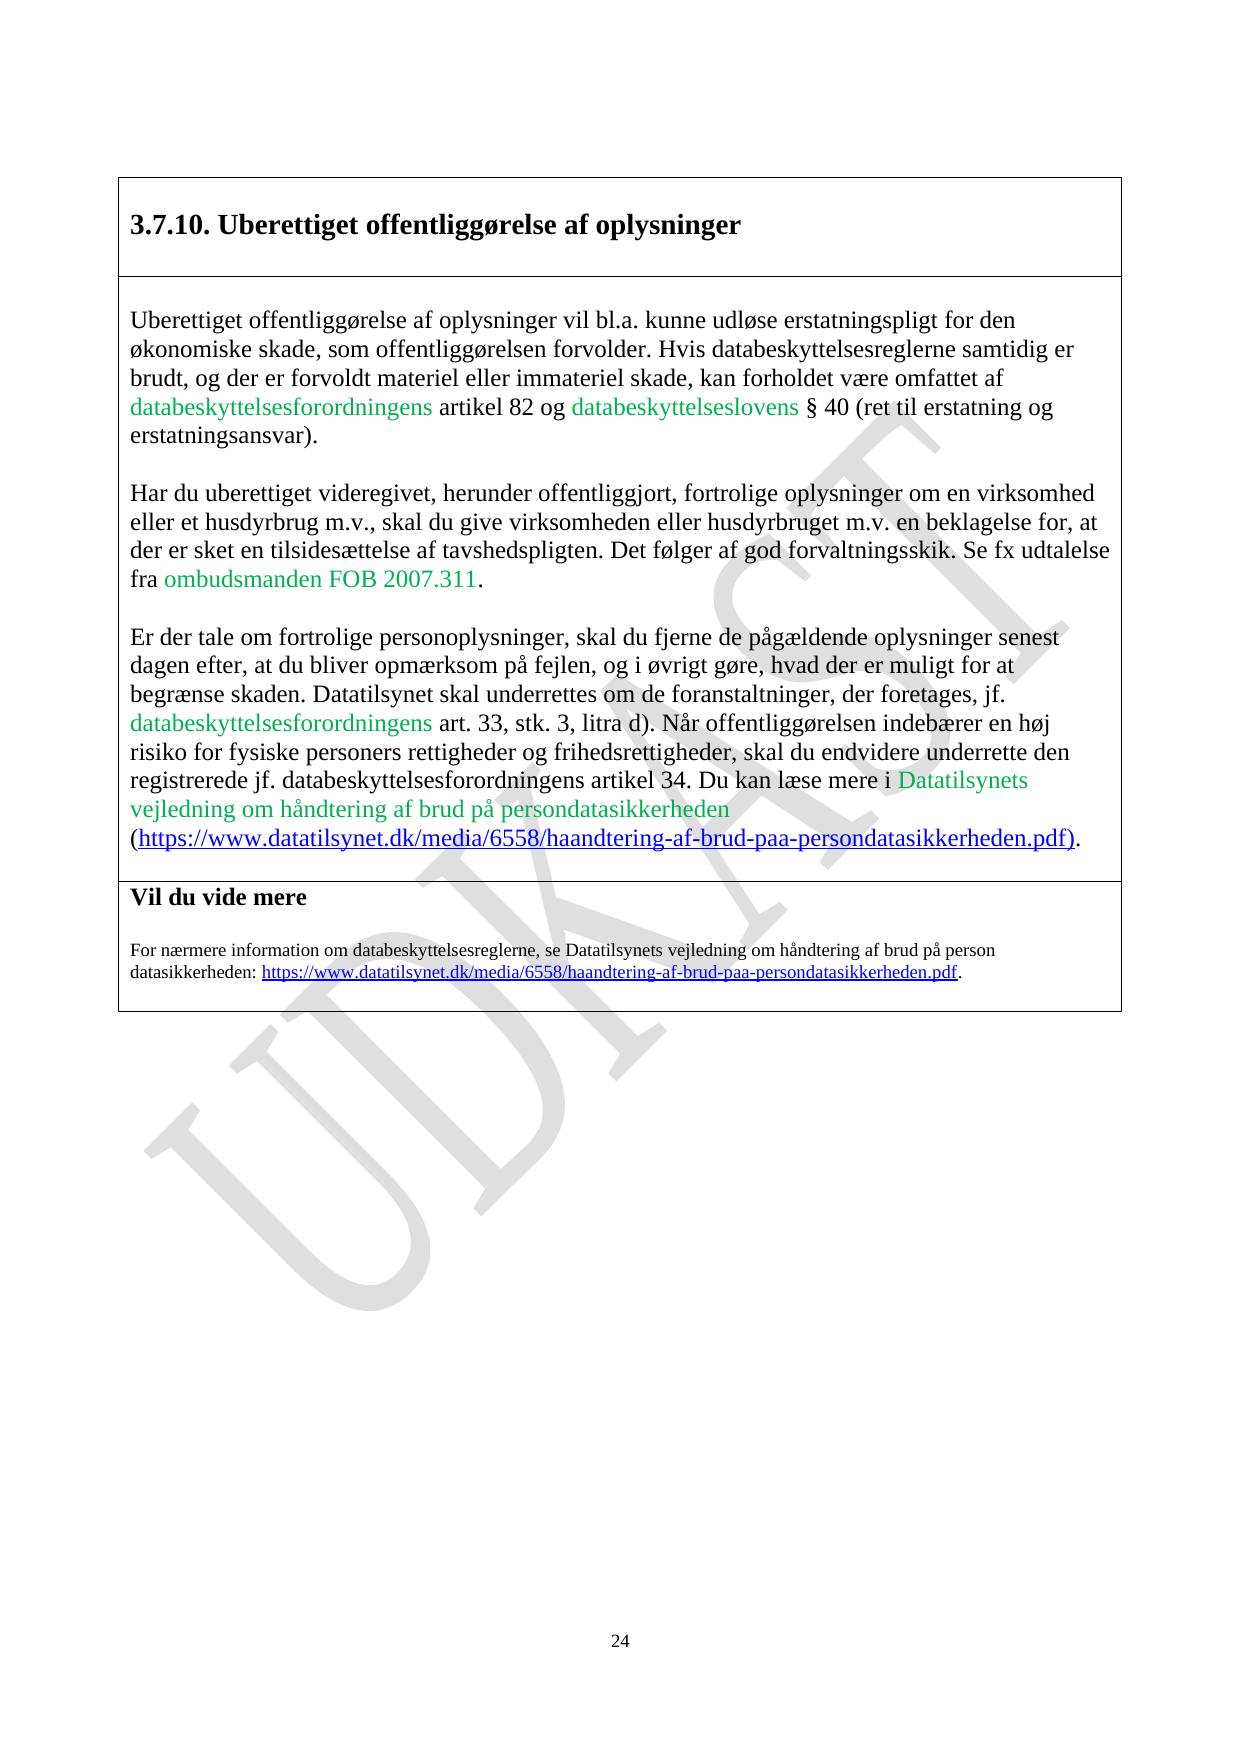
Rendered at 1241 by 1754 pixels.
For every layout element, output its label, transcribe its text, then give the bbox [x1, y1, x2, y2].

table_cell Uberettiget offentliggørelse af oplysninger vil bl.a. kunne udløse erstatningspligt for den økonomiske skade, som offentliggørelsen forvolder. Hvis databeskyttelsesreglerne samtidig er brudt, og der er forvoldt materiel eller immateriel skade, kan forholdet være omfattet af databeskyttelsesforordningens artikel 82 og databeskyttelseslovens § 40 (ret til erstatning og erstatningsansvar). Har du uberettiget videregivet, herunder offentliggjort, fortrolige oplysninger om en virksomhed eller et husdyrbrug m.v., skal du give virksomheden eller husdyrbruget m.v. en beklagelse for, at der er sket en tilsidesættelse af tavshedspligten. Det følger af god forvaltningsskik. Se fx udtalelse fra ombudsmanden FOB 2007.311. Er der tale om fortrolige personoplysninger, skal du fjerne de pågældende oplysninger senest dagen efter, at du bliver opmærksom på fejlen, og i øvrigt gøre, hvad der er muligt for at begrænse skaden. Datatilsynet skal underrettes om de foranstaltninger, der foretages, jf. databeskyttelsesforordningens art. 33, stk. 3, litra d). Når offentliggørelsen indebærer en høj risiko for fysiske personers rettigheder og frihedsrettigheder, skal du endvidere underrette den registrerede jf. databeskyttelsesforordningens artikel 34. Du kan læse mere i Datatilsynets vejledning om håndtering af brud på persondatasikkerheden (https://www.datatilsynet.dk/media/6558/haandtering-af-brud-paa-persondatasikkerheden.pdf). [119, 277, 1121, 881]
table_cell Vil du vide mere For nærmere information om databeskyttelsesreglerne, se Datatilsynets vejledning om håndtering af brud på person datasikkerheden: https://www.datatilsynet.dk/media/6558/haandtering-af-brud-paa-persondatasikkerheden.pdf. [119, 882, 1121, 1011]
table_header 3.7.10. Uberettiget offentliggørelse af oplysninger [119, 178, 1121, 276]
